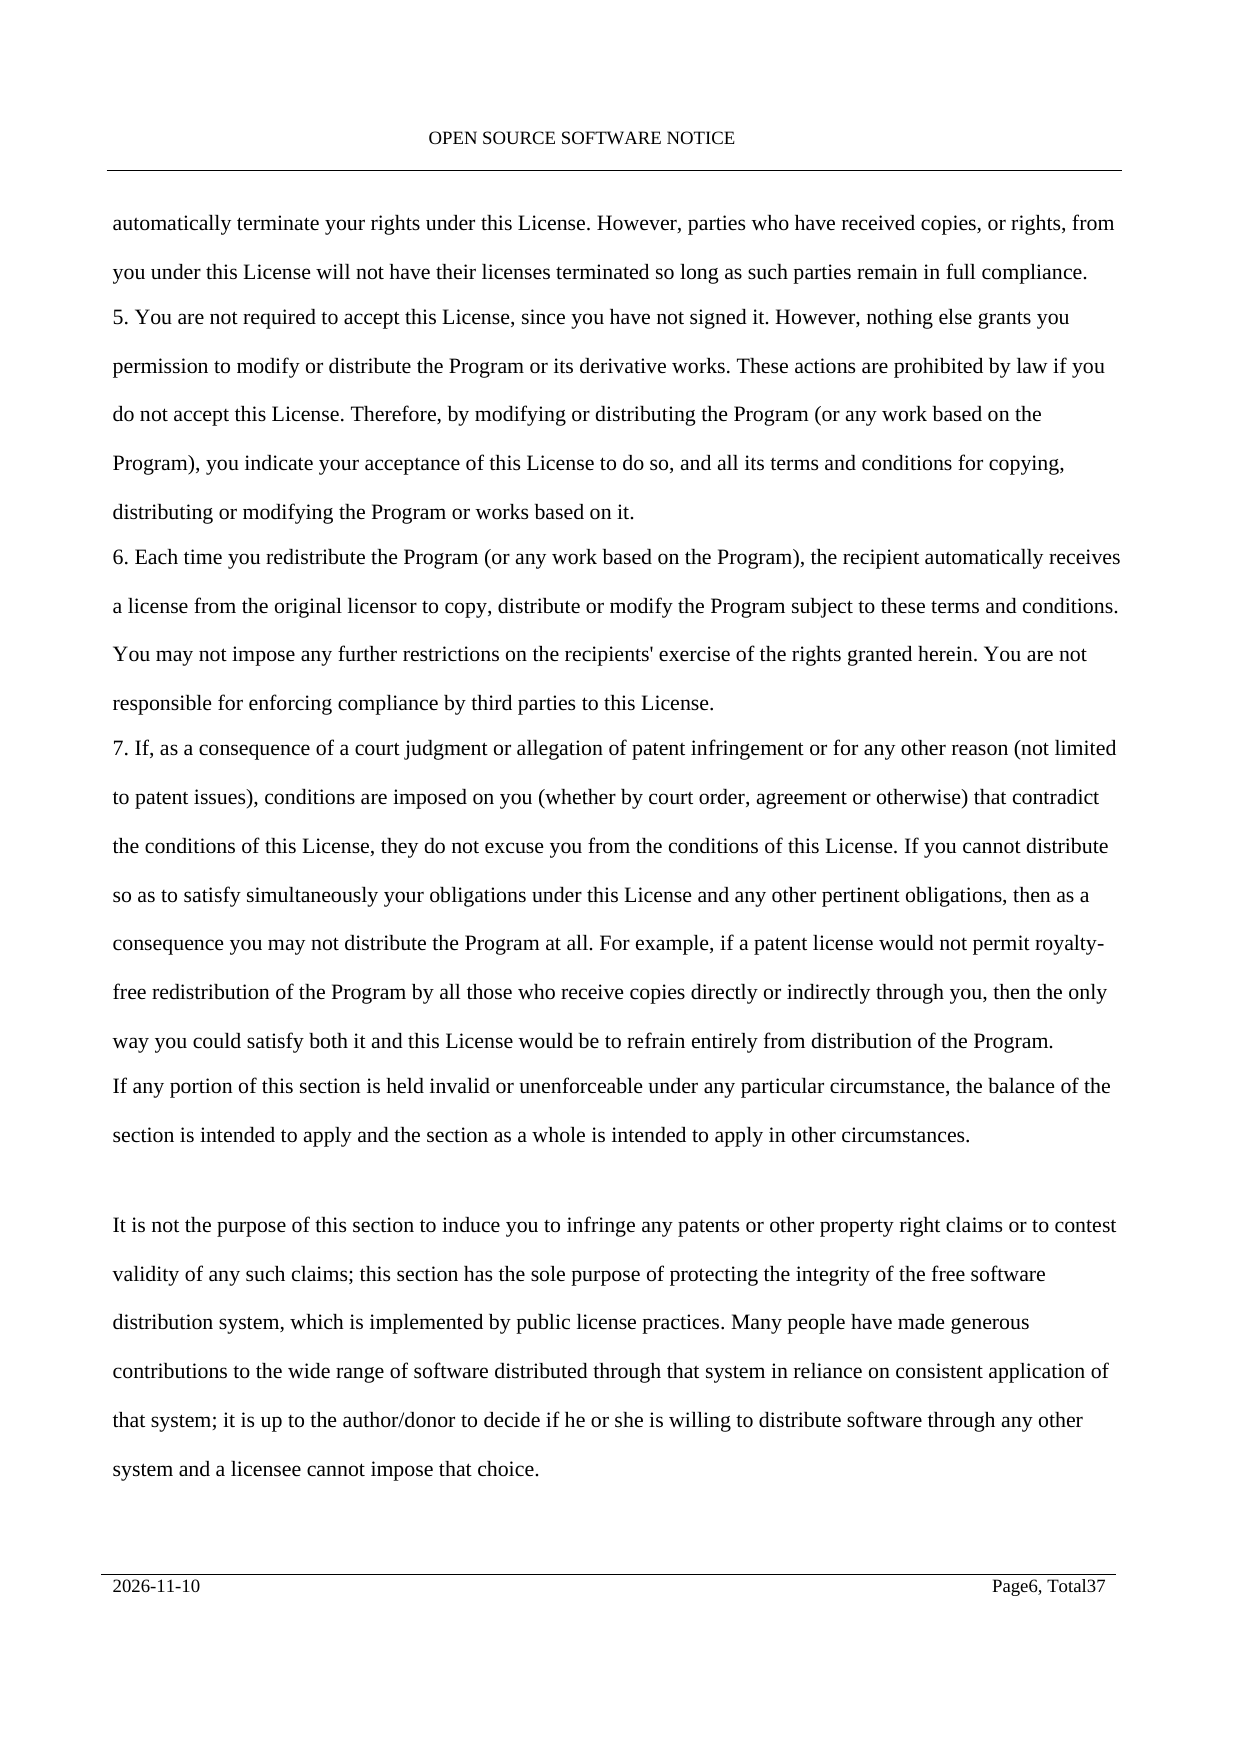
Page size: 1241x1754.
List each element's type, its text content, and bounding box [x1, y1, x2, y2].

text It is not the purpose of this section to induce you to infringe any patents or other property right claims or to contest validity of any such claims; this section has the sole purpose of protecting the integrity of the free software distribution system, which is implemented by public license practices. Many people have made generous contributions to the wide range of software distributed through that system in reliance on consistent application of that system; it is up to the author/donor to decide if he or she is willing to distribute software through any other system and a licensee cannot impose that choice. [112, 1208, 1128, 1484]
text 6. Each time you redistribute the Program (or any work based on the Program), the recipient automatically receives a license from the original licensor to copy, distribute or modify the Program subject to these terms and conditions. You may not impose any further restrictions on the recipients' exercise of the rights granted herein. You are not responsible for enforcing compliance by third parties to this License. [112, 540, 1128, 719]
text 7. If, as a consequence of a court judgment or allegation of patent infringement or for any other reason (not limited to patent issues), conditions are imposed on you (whether by court order, agreement or otherwise) that contradict the conditions of this License, they do not excuse you from the conditions of this License. If you cannot distribute so as to satisfy simultaneously your obligations under this License and any other pertinent obligations, then as a consequence you may not distribute the Program at all. For example, if a patent license would not permit royalty-free redistribution of the Program by all those who receive copies directly or indirectly through you, then the only way you could satisfy both it and this License would be to refrain entirely from distribution of the Program. [112, 732, 1128, 1057]
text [112, 206, 1128, 288]
text 5. You are not required to accept this License, since you have not signed it. However, nothing else grants you permission to modify or distribute the Program or its derivative works. These actions are prohibited by law if you do not accept this License. Therefore, by modifying or distributing the Program (or any work based on the Program), you indicate your acceptance of this License to do so, and all its terms and conditions for copying, distributing or modifying the Program or works based on it. [112, 300, 1128, 528]
text If any portion of this section is held invalid or unenforceable under any particular circumstance, the balance of the section is intended to apply and the section as a whole is intended to apply in other circumstances. [112, 1069, 1128, 1151]
